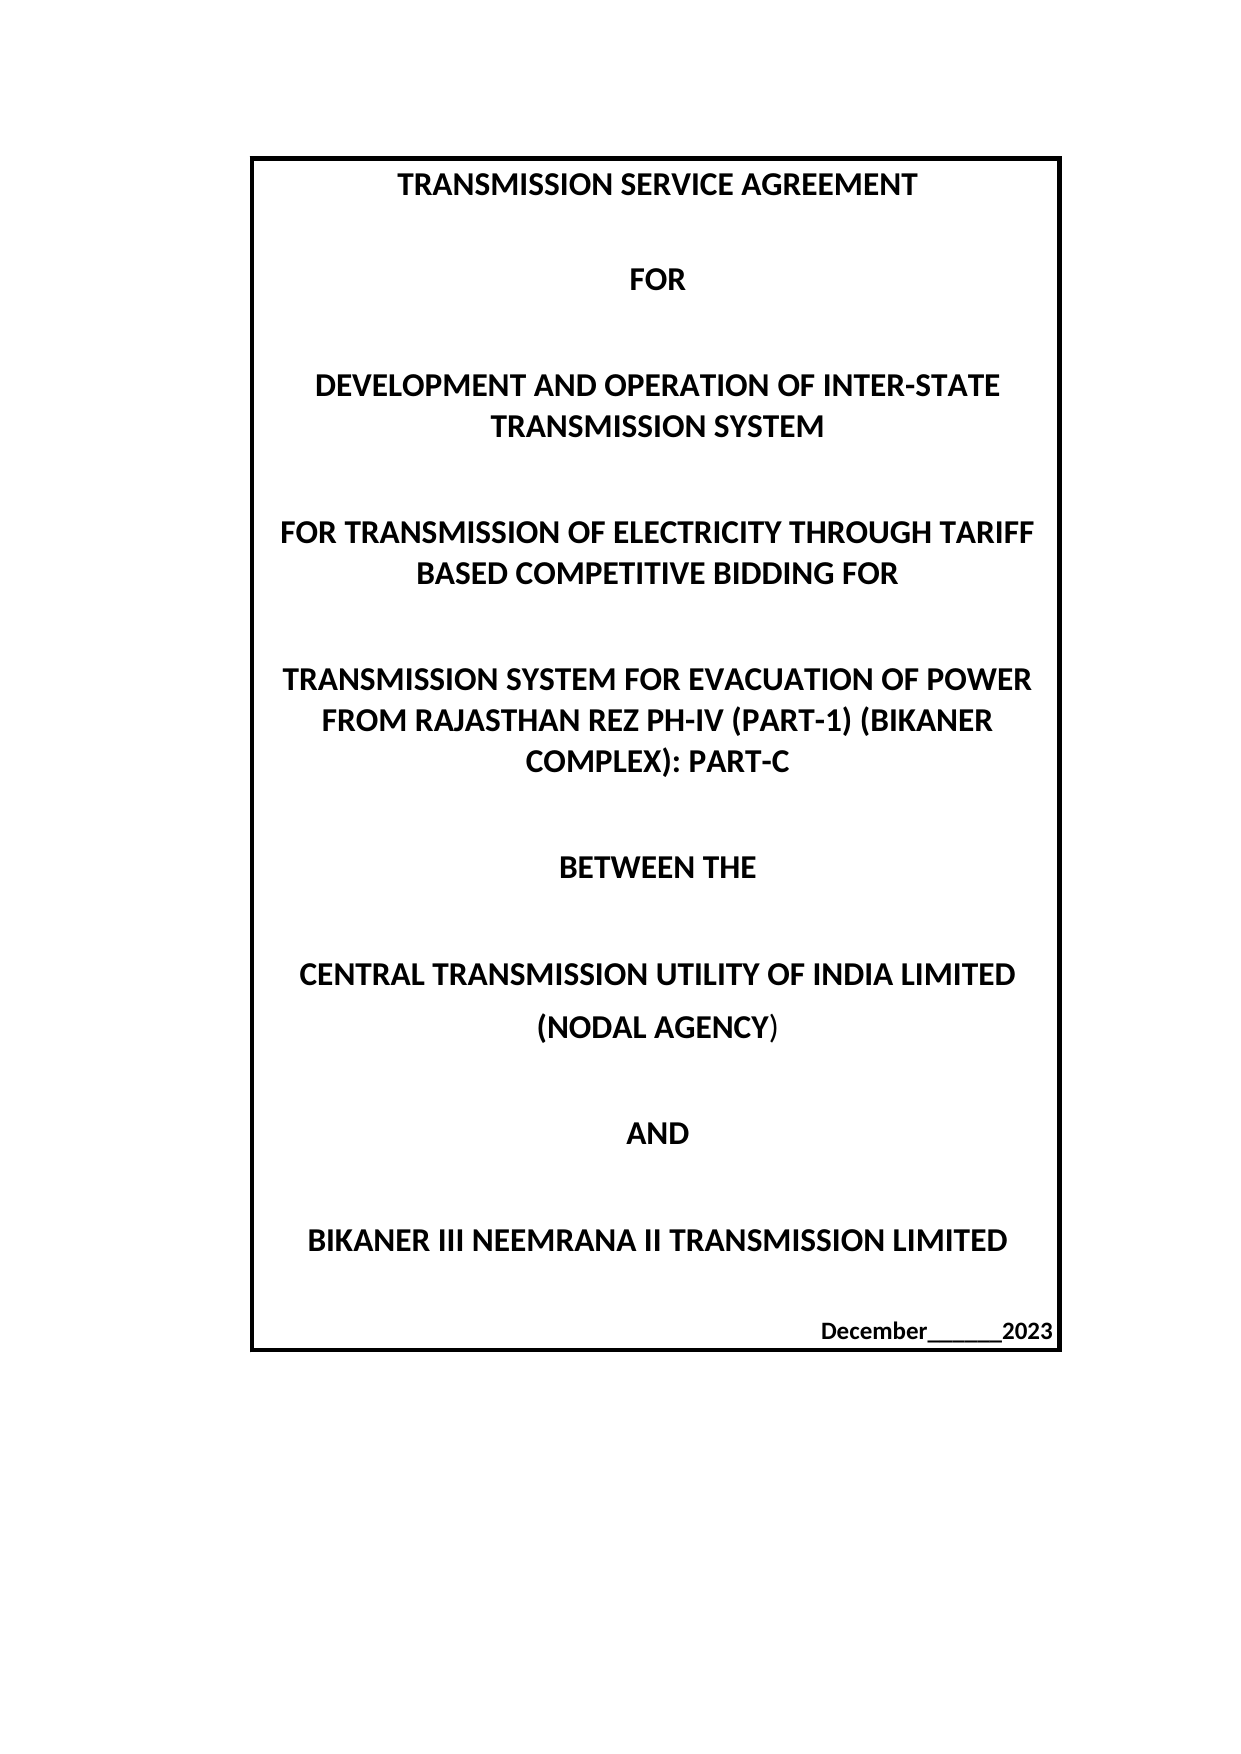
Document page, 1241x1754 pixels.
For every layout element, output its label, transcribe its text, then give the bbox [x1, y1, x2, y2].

text BETWEEN THE [254, 839, 1057, 887]
text (NODAL AGENCY) [254, 999, 1057, 1047]
text TRANSMISSION SERVICE AGREEMENT [254, 161, 1057, 204]
text DEVELOPMENT AND OPERATION OF INTER-STATE TRANSMISSION SYSTEM [254, 357, 1057, 445]
text FOR [254, 251, 1057, 298]
text December______2023 [254, 1308, 1057, 1348]
text FOR TRANSMISSION OF ELECTRICITY THROUGH TARIFF BASED COMPETITIVE BIDDING FOR [254, 504, 1057, 593]
text AND [254, 1106, 1057, 1153]
text CENTRAL TRANSMISSION UTILITY OF INDIA LIMITED [254, 946, 1057, 993]
text TRANSMISSION SYSTEM FOR EVACUATION OF POWER FROM RAJASTHAN REZ PH-IV (PART-1) (BIKANER COMPLEX): PART-C [254, 652, 1057, 781]
text BIKANER III NEEMRANA II TRANSMISSION LIMITED [254, 1212, 1057, 1259]
